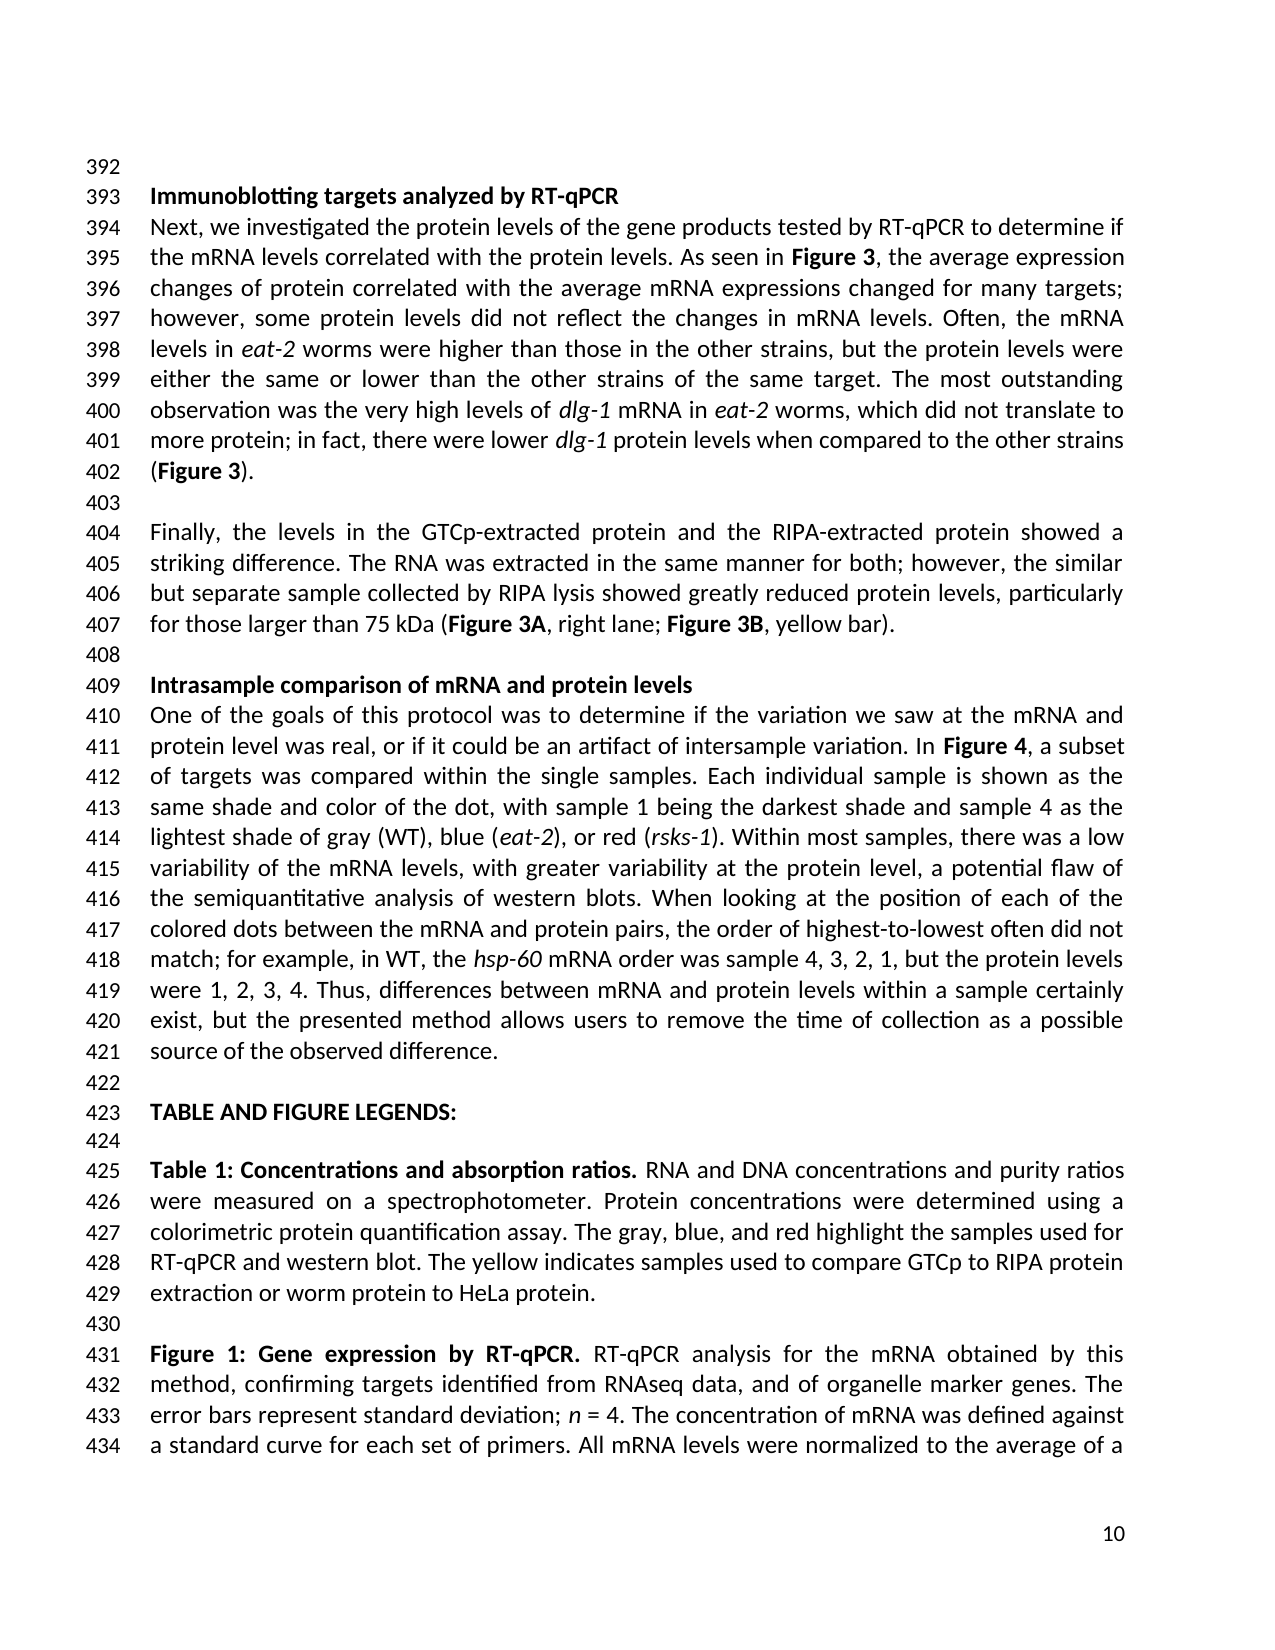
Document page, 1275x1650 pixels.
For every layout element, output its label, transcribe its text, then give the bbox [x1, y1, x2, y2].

text One of the goals of this protocol was to determine if the variation we saw at the mRNA and protein level was real, or if it could be an artifact of intersample variation. In Figure 4, a subset of targets was compared within the single samples. Each individual sample is shown as the same shade and color of the dot, with sample 1 being the darkest shade and sample 4 as the lightest shade of gray (WT), blue (eat-2), or red (rsks-1). Within most samples, there was a low variability of the mRNA levels, with greater variability at the protein level, a potential flaw of the semiquantitative analysis of western blots. When looking at the position of each of the colored dots between the mRNA and protein pairs, the order of highest-to-lowest often did not match; for example, in WT, the hsp-60 mRNA order was sample 4, 3, 2, 1, but the protein levels were 1, 2, 3, 4. Thus, differences between mRNA and protein levels within a sample certainly exist, but the presented method allows users to remove the time of collection as a possible source of the observed difference. [150, 699, 1125, 1066]
subtitle TABLE AND FIGURE LEGENDS: [150, 1096, 1125, 1127]
text Table 1: Concentrations and absorption ratios. RNA and DNA concentrations and purity ratios were measured on a spectrophotometer. Protein concentrations were determined using a colorimetric protein quantification assay. The gray, blue, and red highlight the samples used for RT-qPCR and western blot. The yellow indicates samples used to compare GTCp to RIPA protein extraction or worm protein to HeLa protein. [150, 1155, 1125, 1307]
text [150, 1338, 1125, 1460]
subtitle Immunoblotting targets analyzed by RT-qPCR [150, 181, 1125, 211]
text Finally, the levels in the GTCp-extracted protein and the RIPA-extracted protein showed a striking difference. The RNA was extracted in the same manner for both; however, the similar but separate sample collected by RIPA lysis showed greatly reduced protein levels, particularly for those larger than 75 kDa (Figure 3A, right lane; Figure 3B, yellow bar). [150, 516, 1125, 638]
text Intrasample comparison of mRNA and protein levels [150, 669, 1125, 699]
text Next, we investigated the protein levels of the gene products tested by RT-qPCR to determine if the mRNA levels correlated with the protein levels. As seen in Figure 3, the average expression changes of protein correlated with the average mRNA expressions changed for many targets; however, some protein levels did not reflect the changes in mRNA levels. Often, the mRNA levels in eat-2 worms were higher than those in the other strains, but the protein levels were either the same or lower than the other strains of the same target. The most outstanding observation was the very high levels of dlg-1 mRNA in eat-2 worms, which did not translate to more protein; in fact, there were lower dlg-1 protein levels when compared to the other strains (Figure 3). [150, 211, 1125, 486]
